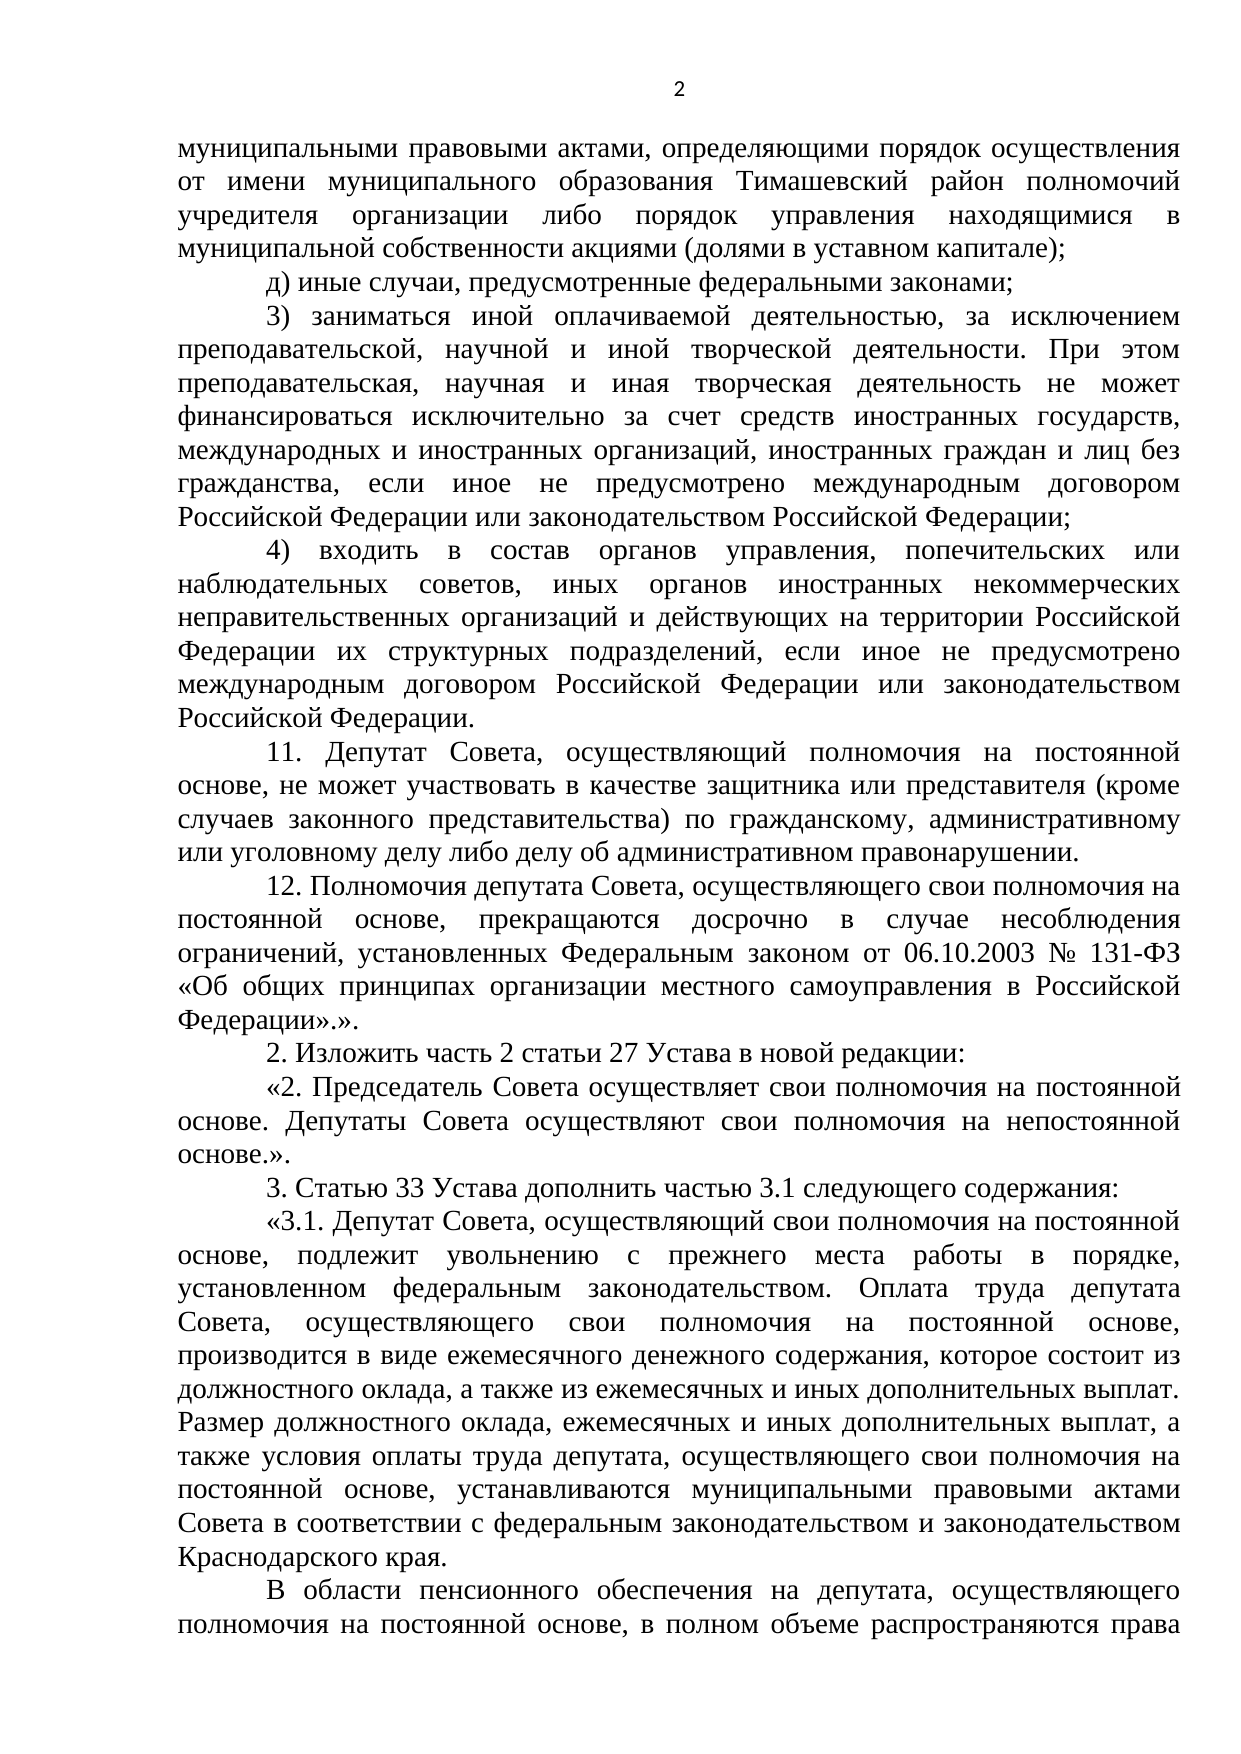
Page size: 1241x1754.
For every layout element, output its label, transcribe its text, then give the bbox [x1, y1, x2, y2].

text «2. Председатель Совета осуществляет свои полномочия на постоянной основе. Депутаты Совета осуществляют свои полномочия на непостоянной основе.». [177, 1069, 1181, 1170]
text «3.1. Депутат Совета, осуществляющий свои полномочия на постоянной основе, подлежит увольнению с прежнего места работы в порядке, установленном федеральным законодательством. Оплата труда депутата Совета, осуществляющего свои полномочия на постоянной основе, производится в виде ежемесячного денежного содержания, которое состоит из должностного оклада, а также из ежемесячных и иных дополнительных выплат. Размер должностного оклада, ежемесячных и иных дополнительных выплат, а также условия оплаты труда депутата, осуществляющего свои полномочия на постоянной основе, устанавливаются муниципальными правовыми актами Совета в соответствии с федеральным законодательством и законодательством Краснодарского края. [177, 1203, 1181, 1572]
text 2. Изложить часть 2 статьи 27 Устава в новой редакции: [177, 1036, 1181, 1069]
text 12. Полномочия депутата Совета, осуществляющего свои полномочия на постоянной основе, прекращаются досрочно в случае несоблюдения ограничений, установленных Федеральным законом от 06.10.2003 № 131-ФЗ «Об общих принципах организации местного самоуправления в Российской Федерации».». [177, 868, 1181, 1036]
text 3. Статью 33 Устава дополнить частью 3.1 следующего содержания: [177, 1170, 1181, 1203]
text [177, 130, 1181, 264]
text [177, 1572, 1181, 1639]
text 4) входить в состав органов управления, попечительских или наблюдательных советов, иных органов иностранных некоммерческих неправительственных организаций и действующих на территории Российской Федерации их структурных подразделений, если иное не предусмотрено международным договором Российской Федерации или законодательством Российской Федерации. [177, 532, 1181, 734]
text д) иные случаи, предусмотренные федеральными законами; [177, 264, 1181, 298]
text 3) заниматься иной оплачиваемой деятельностью, за исключением преподавательской, научной и иной творческой деятельности. При этом преподавательская, научная и иная творческая деятельность не может финансироваться исключительно за счет средств иностранных государств, международных и иностранных организаций, иностранных граждан и лиц без гражданства, если иное не предусмотрено международным договором Российской Федерации или законодательством Российской Федерации; [177, 298, 1181, 532]
text 11. Депутат Совета, осуществляющий полномочия на постоянной основе, не может участвовать в качестве защитника или представителя (кроме случаев законного представительства) по гражданскому, административному или уголовному делу либо делу об административном правонарушении. [177, 734, 1181, 868]
